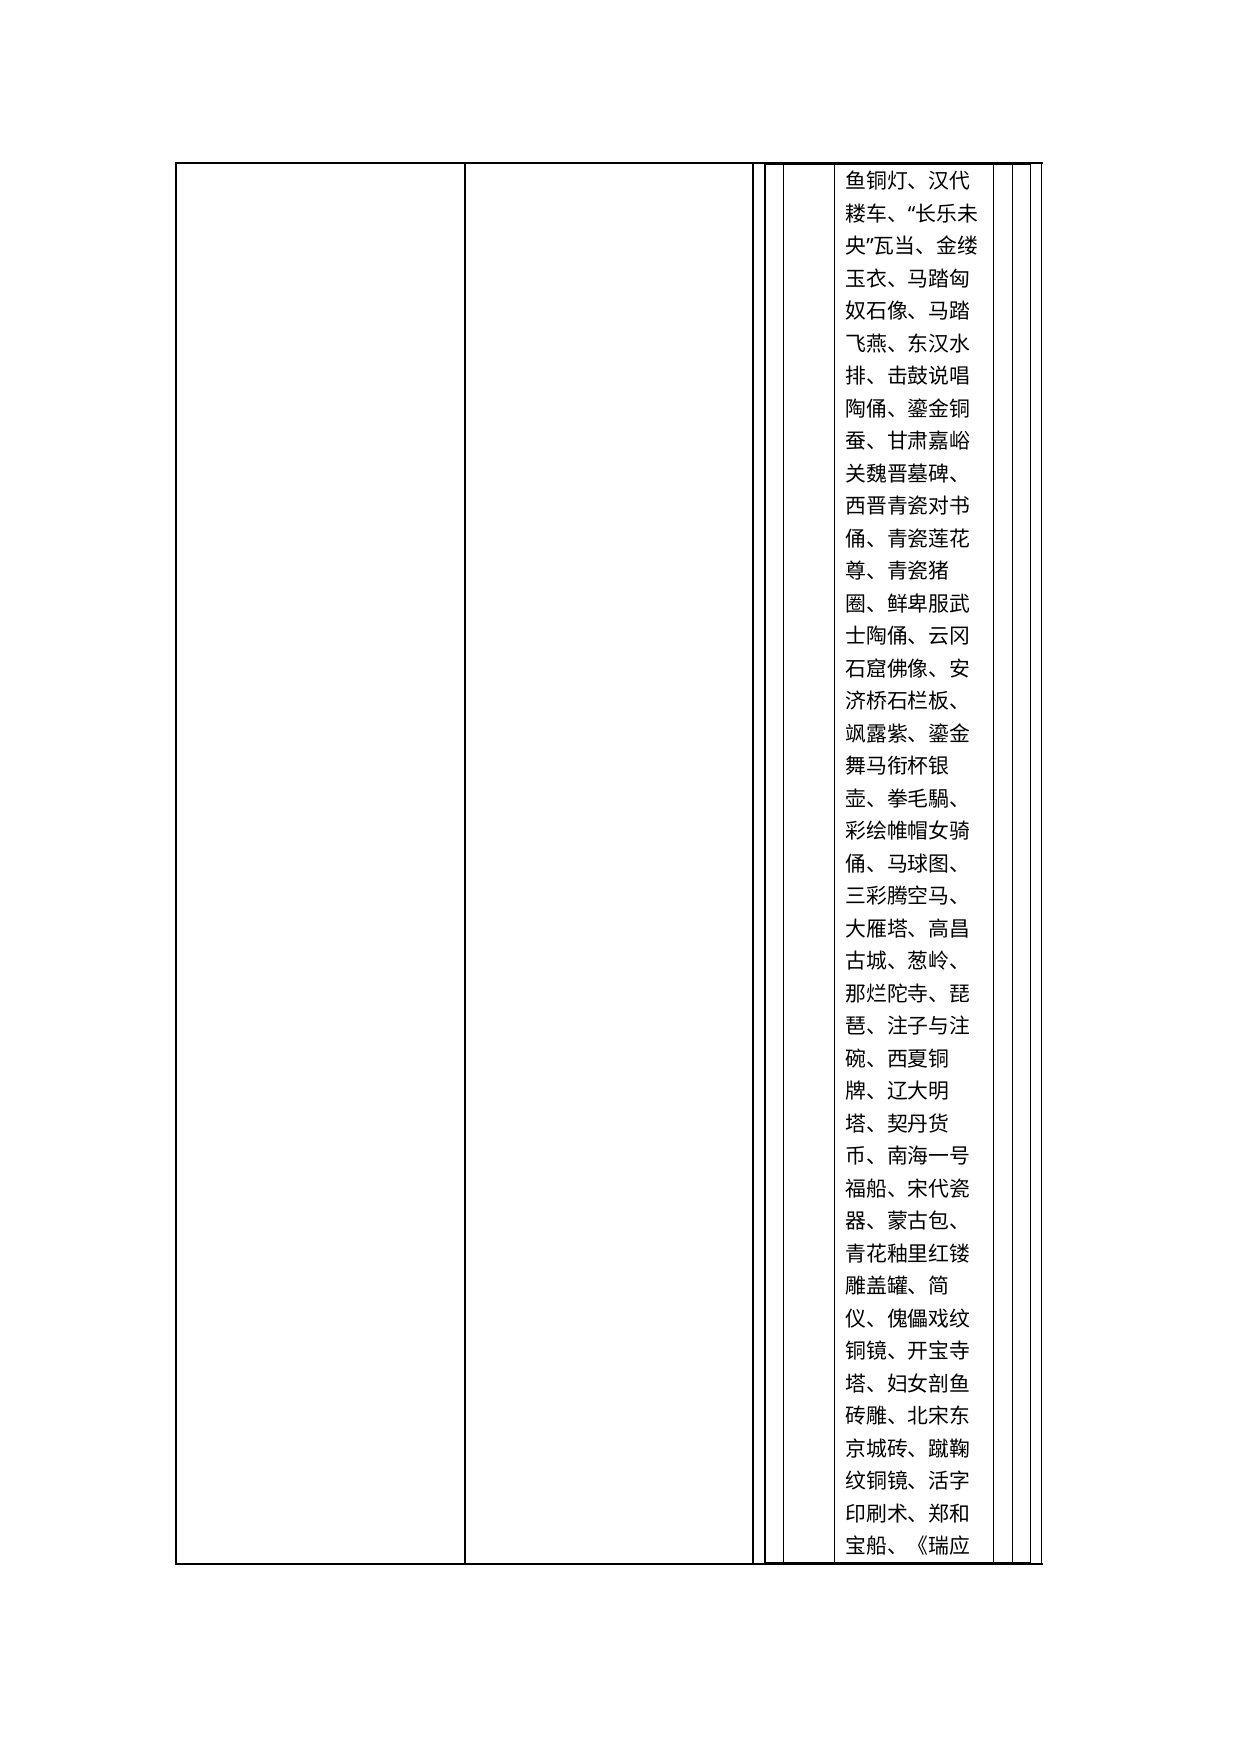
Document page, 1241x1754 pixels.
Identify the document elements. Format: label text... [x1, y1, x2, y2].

table_cell [754, 164, 764, 1563]
table_cell [466, 164, 752, 1563]
table_cell [1013, 165, 1030, 1562]
table_cell 1 [177, 164, 464, 1563]
table_cell [835, 165, 993, 1562]
table_cell [994, 165, 1012, 1562]
table_cell [1031, 164, 1041, 1563]
table_cell [784, 165, 834, 1562]
table_cell [766, 165, 783, 1562]
